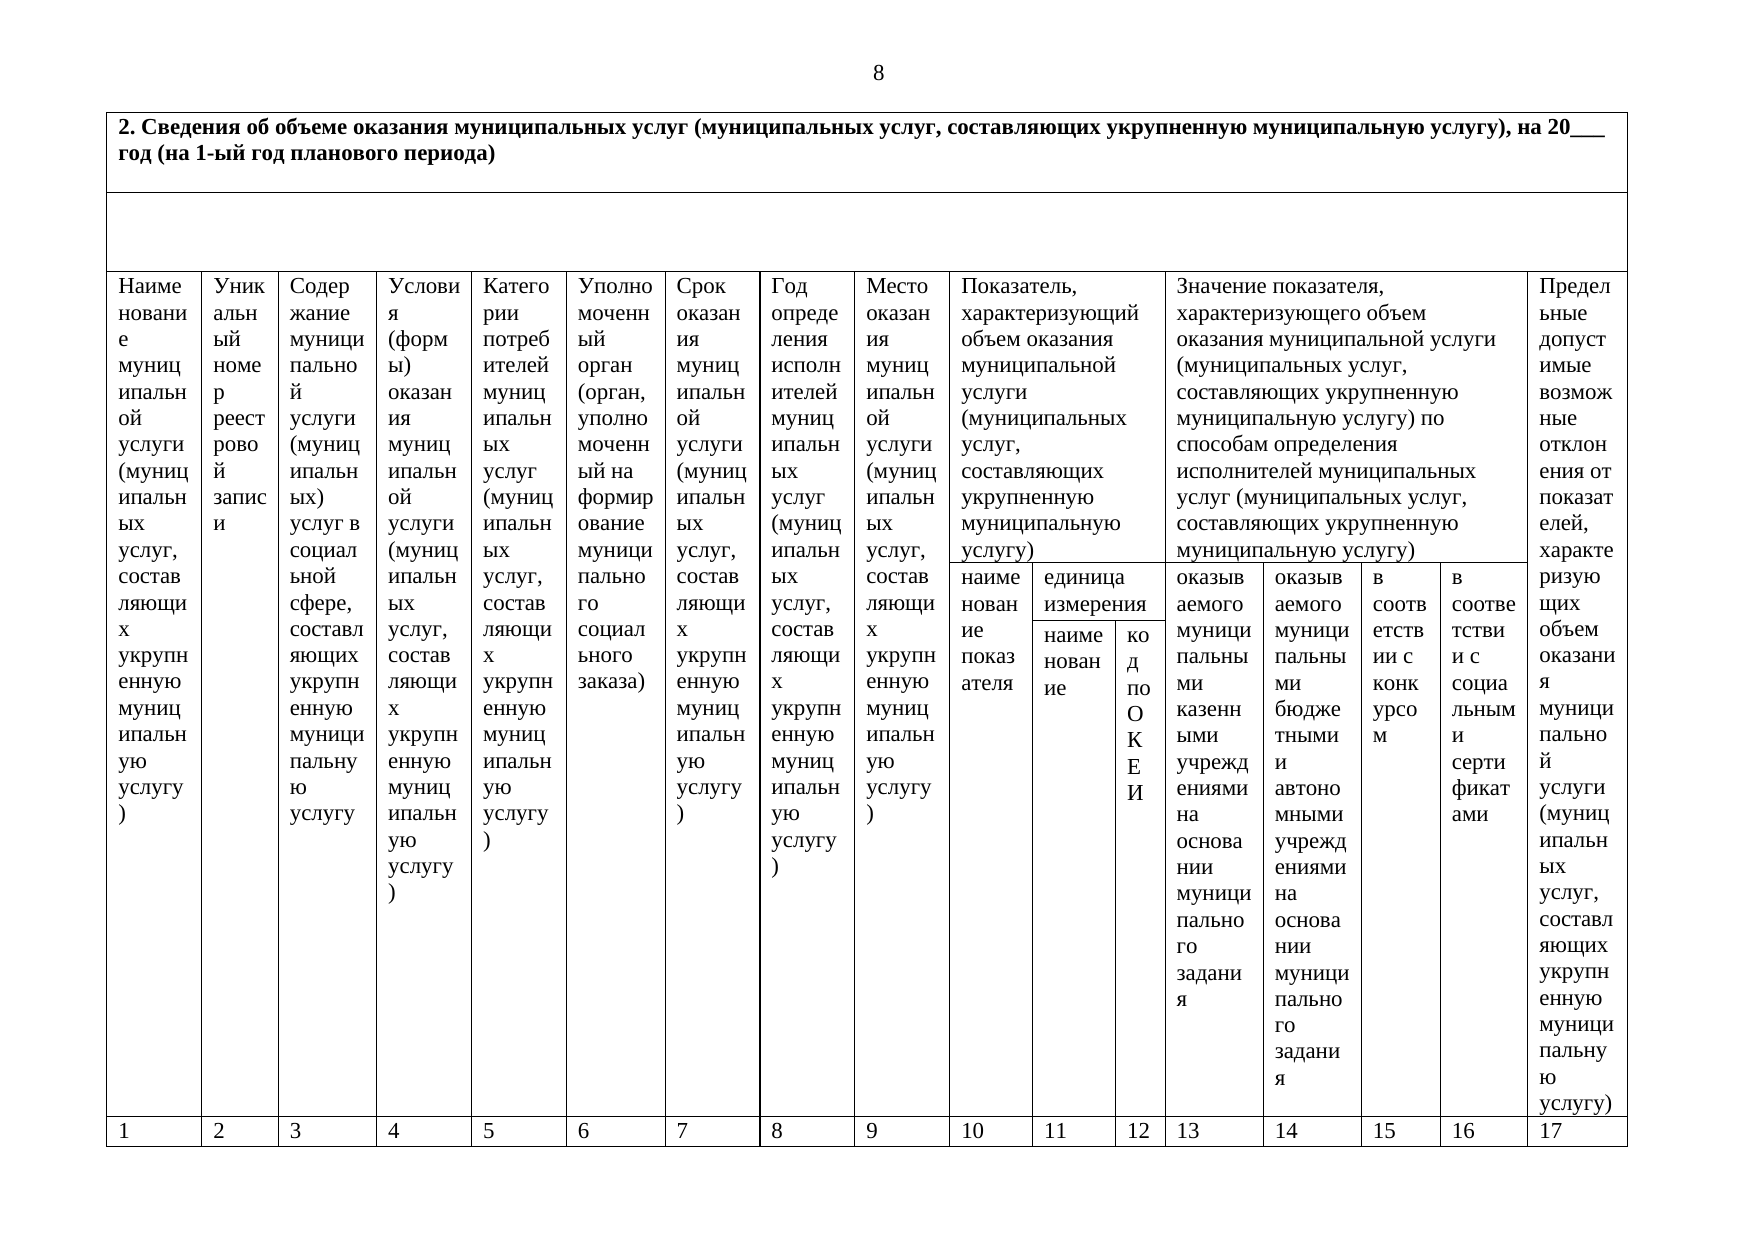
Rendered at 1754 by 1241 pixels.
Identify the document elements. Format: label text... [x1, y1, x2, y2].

table_cell Год определения исполнителей муниципальных услуг (муниципальных услуг, составляющих укрупненную муниципальную услугу) [761, 272, 854, 1116]
table_cell Уполномоченный орган (орган, уполномоченный на формирование муниципального социального заказа) [567, 272, 665, 1116]
table_cell Содержание муниципальной услуги (муниципальных) услуг в социальной сфере, составляющих укрупненную муниципальную услугу [279, 272, 376, 1116]
table_cell 7 [666, 1117, 759, 1146]
table_cell 12 [1116, 1117, 1165, 1146]
table_cell оказываемого муниципальными казенными учреждениями на основании муниципального задания [1166, 563, 1263, 1116]
table_cell Уникальный номер реестровой записи [202, 272, 278, 1116]
table_cell 9 [855, 1117, 949, 1146]
table_cell 16 [1441, 1117, 1527, 1146]
table_cell оказываемого муниципальными бюджетными и автономными учреждениями на основании муниципального задания [1264, 563, 1361, 1116]
table_cell Место оказания муниципальной услуги (муниципальных услуг, составляющих укрупненную муниципальную услугу) [855, 272, 949, 1116]
table_header 2. Сведения об объеме оказания муниципальных услуг (муниципальных услуг, составляющих укрупненную муниципальную услугу), на 20___ год (на 1-ый год планового периода) [107, 113, 1627, 192]
table_cell Значение показателя, характеризующего объем оказания муниципальной услуги (муниципальных услуг, составляющих укрупненную муниципальную услугу) по способам определения исполнителей муниципальных услуг (муниципальных услуг, составляющих укрупненную муниципальную услугу) [1166, 272, 1527, 562]
table_cell 8 [761, 1117, 854, 1146]
table_cell 11 [1033, 1117, 1115, 1146]
table_cell код по ОКЕИ [1116, 621, 1165, 1116]
table_cell 13 [1166, 1117, 1263, 1146]
table_cell 15 [1362, 1117, 1440, 1146]
table_cell 2 [202, 1117, 278, 1146]
table_cell единица измерения [1033, 563, 1165, 620]
table_cell Категории потребителей муниципальных услуг (муниципальных услуг, составляющих укрупненную муниципальную услугу) [472, 272, 566, 1116]
table_cell Предельные допустимые возможные отклонения от показателей, характеризующих объем оказания муниципальной услуги (муниципальных услуг, составляющих укрупненную муниципальную услугу) [1528, 272, 1627, 1116]
table_cell 4 [377, 1117, 471, 1146]
table_cell 1 [107, 1117, 201, 1146]
table_cell Срок оказания муниципальной услуги (муниципальных услуг, составляющих укрупненную муниципальную услугу) [666, 272, 759, 1116]
table_cell 14 [1264, 1117, 1361, 1146]
table_cell Показатель, характеризующий объем оказания муниципальной услуги (муниципальных услуг, составляющих укрупненную муниципальную услугу) [950, 272, 1165, 562]
table_cell [107, 193, 1627, 271]
table_cell наименование [1033, 621, 1115, 1116]
table_cell 5 [472, 1117, 566, 1146]
table_cell Наименование муниципальной услуги (муниципальных услуг, составляющих укрупненную муниципальную услугу) [107, 272, 201, 1116]
table_cell Условия (формы) оказания муниципальной услуги (муниципальных услуг, составляющих укрупненную муниципальную услугу) [377, 272, 471, 1116]
table_cell в соответствии с социальными сертификатами [1441, 563, 1527, 1116]
table_cell 17 [1528, 1117, 1627, 1146]
table_cell 3 [279, 1117, 376, 1146]
table_cell 10 [950, 1117, 1032, 1146]
table_cell 6 [567, 1117, 665, 1146]
table_cell в соответствии с конкурсом [1362, 563, 1440, 1116]
table_cell наименование показателя [950, 563, 1032, 1116]
